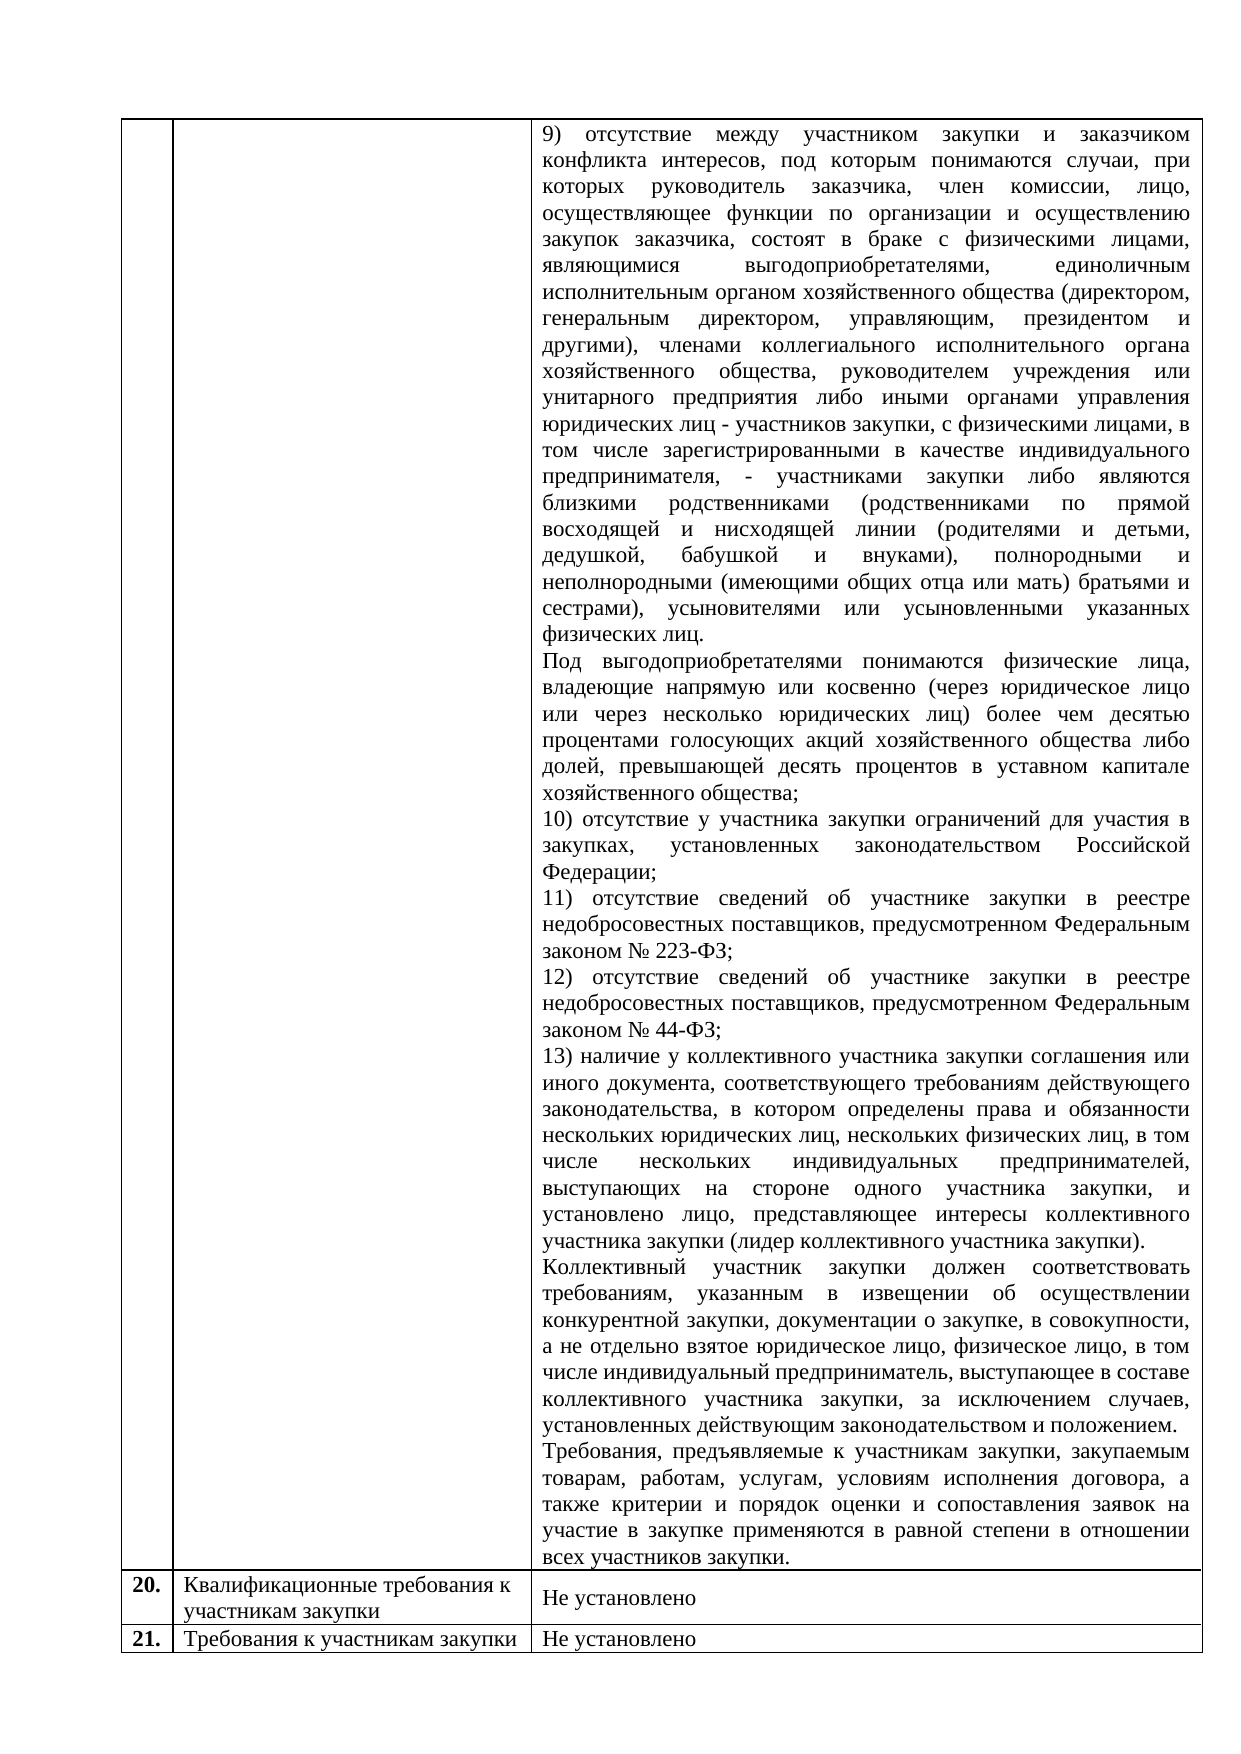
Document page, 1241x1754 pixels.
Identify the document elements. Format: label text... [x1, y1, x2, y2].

table_cell [122, 120, 172, 1569]
table_cell [122, 1625, 172, 1651]
table_cell [122, 1571, 172, 1623]
table_cell Не установлено [532, 1569, 1202, 1623]
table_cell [532, 120, 1202, 1569]
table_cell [174, 1625, 531, 1651]
table_cell Не установлено [532, 1624, 1202, 1651]
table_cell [174, 120, 531, 1569]
table_cell Квалификационные требования к участникам закупки [174, 1571, 531, 1623]
